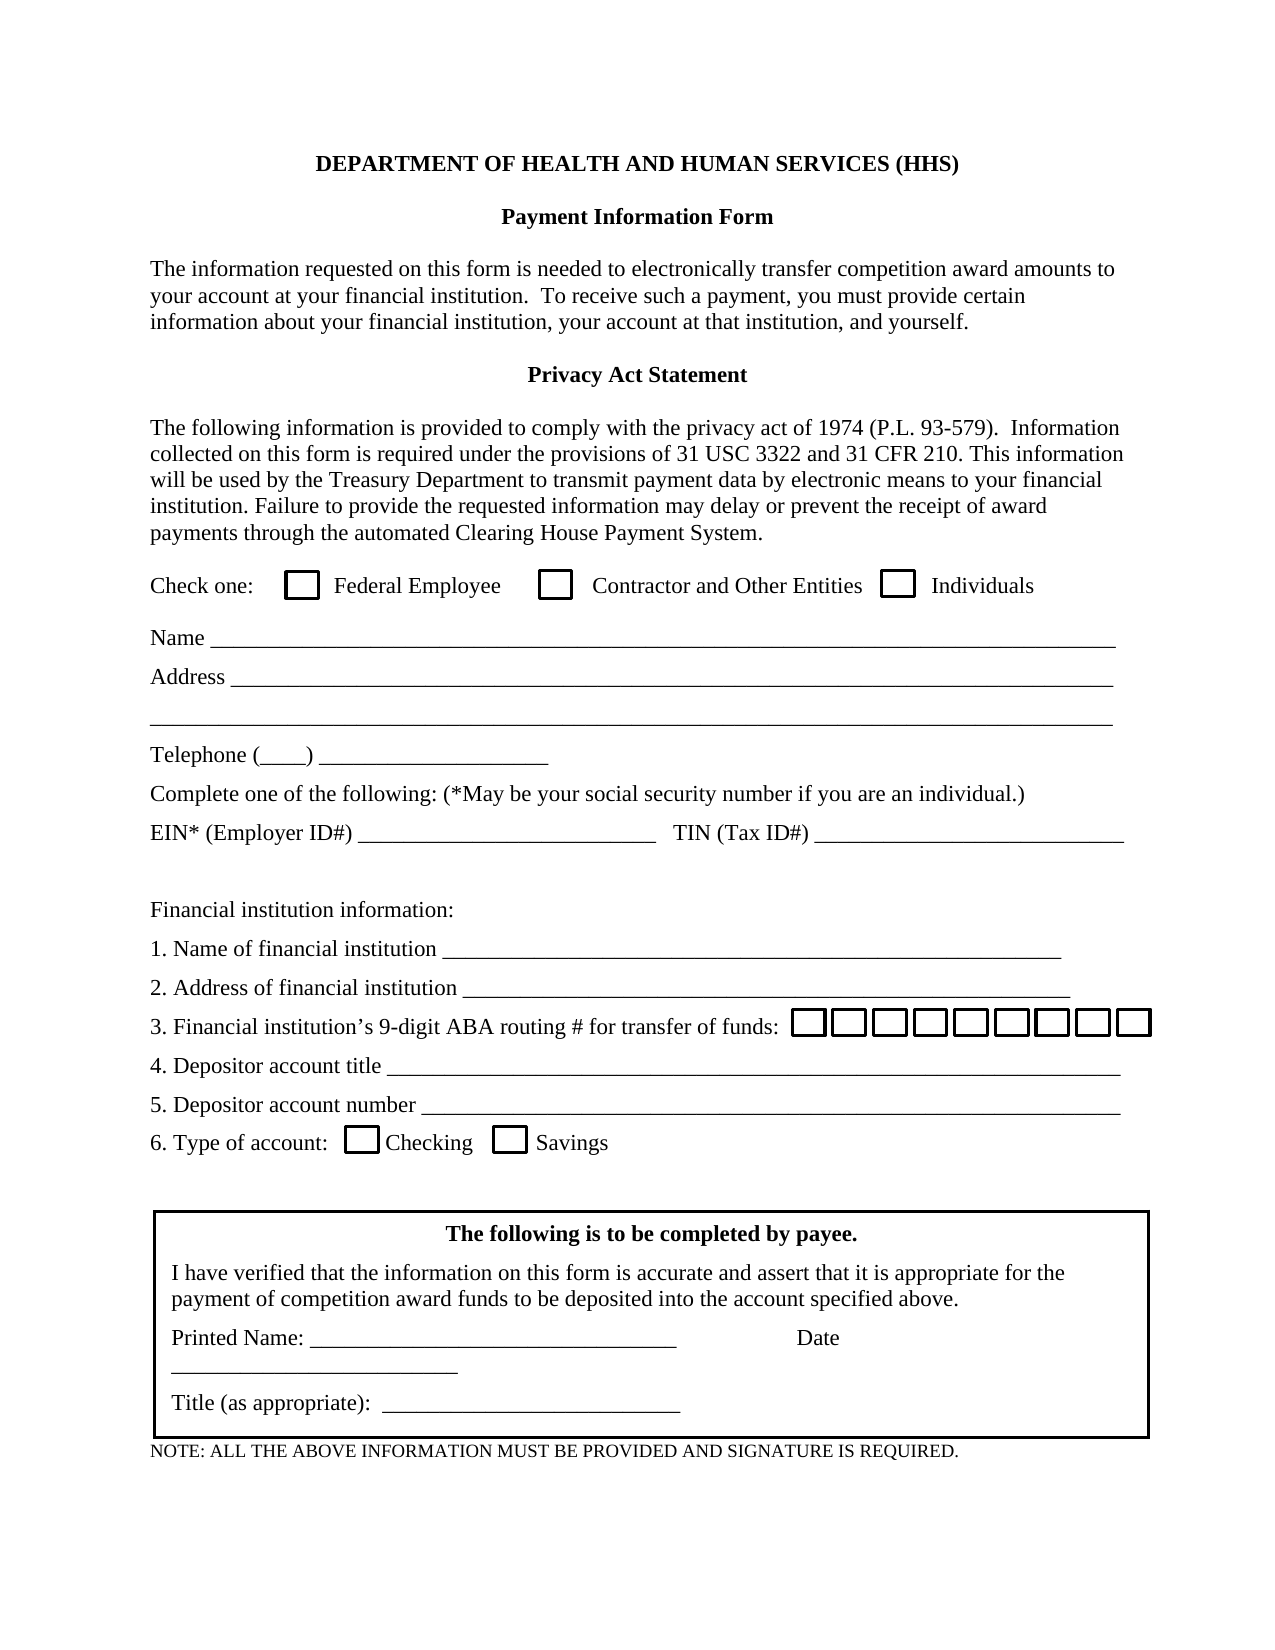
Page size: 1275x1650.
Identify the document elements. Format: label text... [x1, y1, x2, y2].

text Check one: Federal Employee Contractor and Other Entities Individuals [320, 572, 538, 598]
text ____________________________________________________________________________________ [150, 702, 1125, 728]
text Privacy Act Statement [150, 361, 1125, 387]
text Check one: Federal Employee Contractor and Other Entities Individuals [573, 572, 880, 598]
text Telephone (____) ____________________ [150, 741, 1125, 767]
text 3. Financial institution’s 9-digit ABA routing # for transfer of funds: [150, 1013, 1125, 1039]
text The information requested on this form is needed to electronically transfer competition award amounts to your account at your financial institution. To receive such a payment, you must provide certain information about your financial institution, your account at that institution, and yourself. [150, 255, 1125, 334]
text 4. Depositor account title ________________________________________________________________ [150, 1052, 1125, 1078]
text Address _____________________________________________________________________________ [150, 663, 1125, 689]
text 2. Address of financial institution _____________________________________________________ [150, 974, 1125, 1000]
text Check one: Federal Employee Contractor and Other Entities Individuals [916, 572, 1125, 598]
text 6. Type of account: Checking Savings [150, 1129, 1125, 1156]
text NOTE: ALL THE ABOVE INFORMATION MUST BE PROVIDED AND SIGNATURE IS REQUIRED. [150, 1440, 1125, 1462]
text The following information is provided to comply with the privacy act of 1974 (P.L. 93-579). Information collected on this form is required under the provisions of 31 USC 3322 and 31 CFR 210. This information will be used by the Treasury Department to transmit payment data by electronic means to your financial institution. Failure to provide the requested information may delay or prevent the receipt of award payments through the automated Clearing House Payment System. [150, 413, 1125, 545]
text Financial institution information: [150, 896, 1125, 923]
text 1. Name of financial institution ______________________________________________________ [150, 935, 1125, 962]
text Payment Information Form [150, 203, 1125, 229]
text 5. Depositor account number _____________________________________________________________ [150, 1091, 1125, 1117]
text DEPARTMENT OF HEALTH AND HUMAN SERVICES (HHS) [150, 150, 1125, 176]
text Name _______________________________________________________________________________ [150, 624, 1125, 651]
text EIN* (Employer ID#) __________________________ TIN (Tax ID#) ___________________________ [150, 819, 1125, 845]
text Complete one of the following: (*May be your social security number if you are an individual.) [150, 780, 1125, 806]
